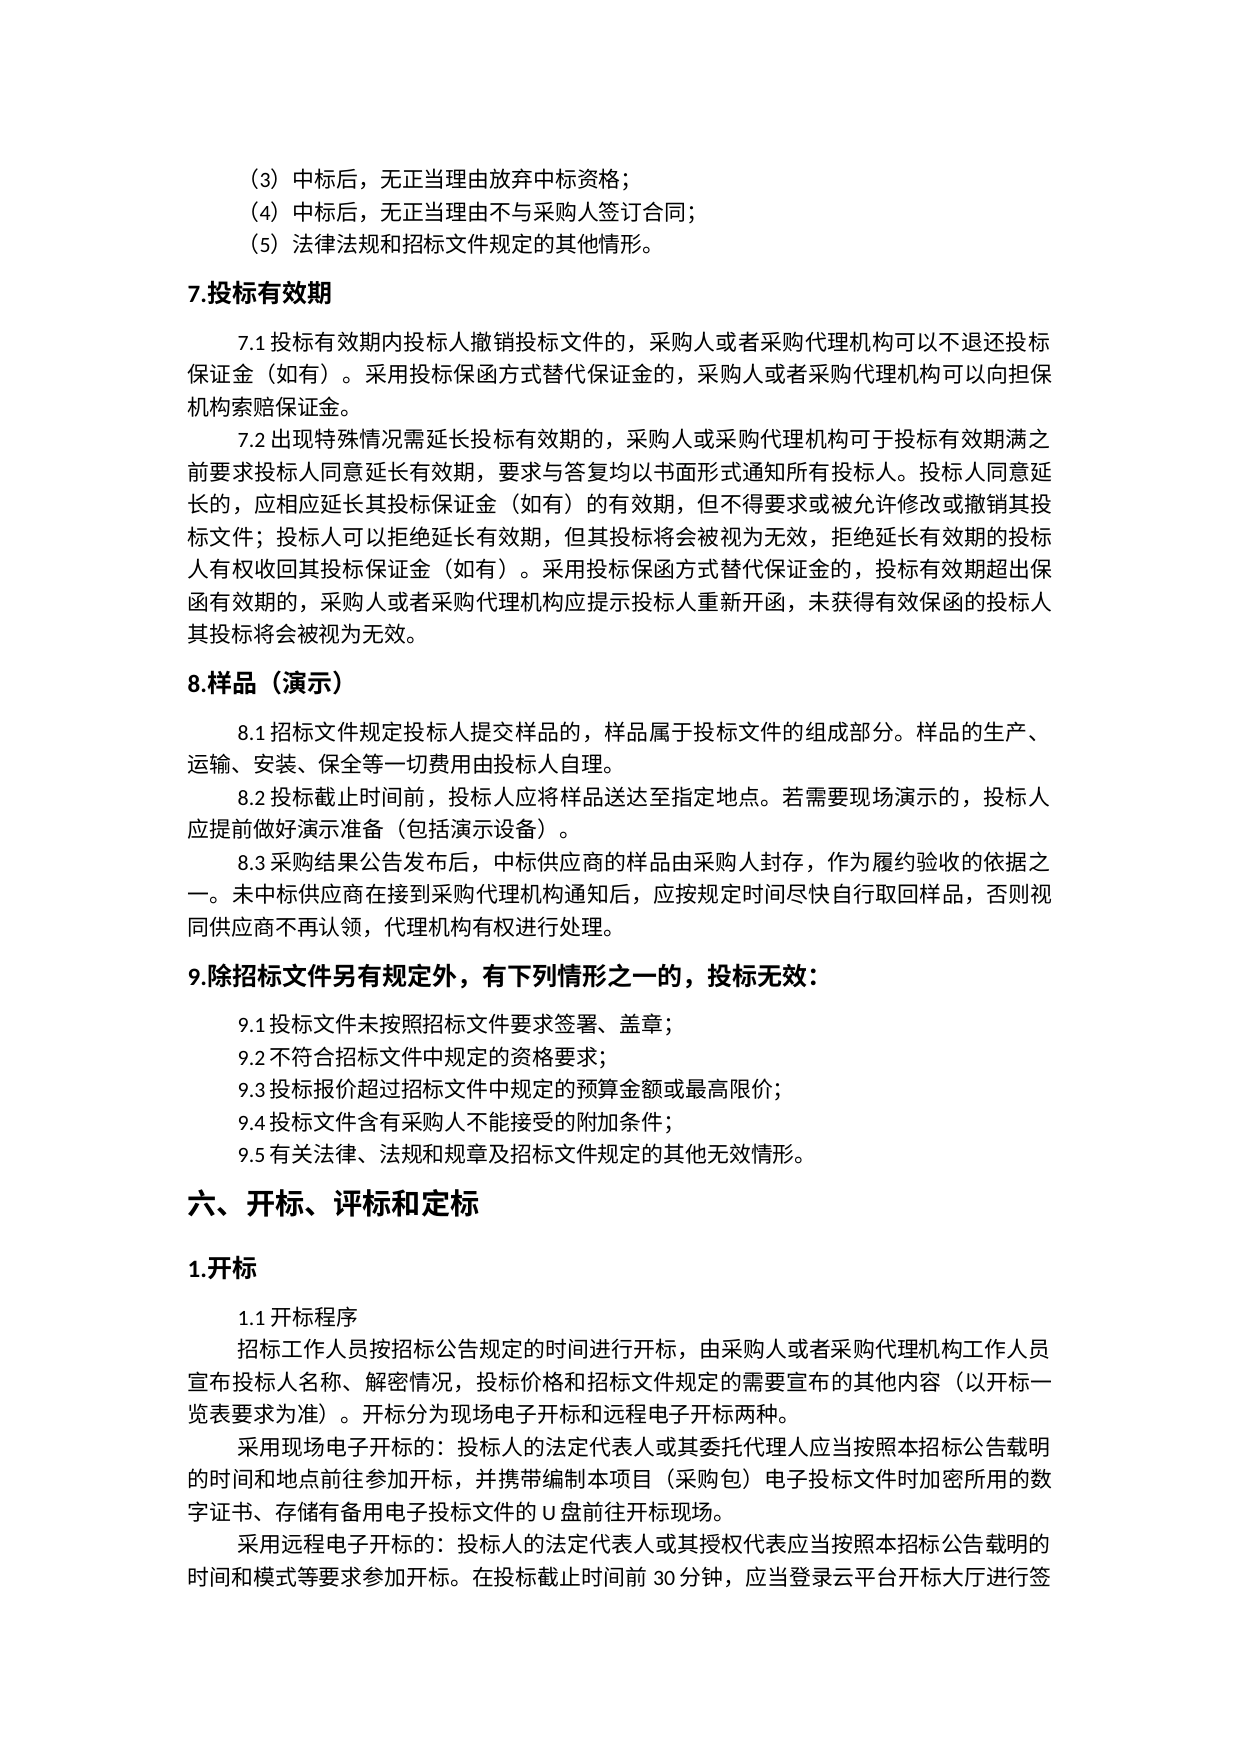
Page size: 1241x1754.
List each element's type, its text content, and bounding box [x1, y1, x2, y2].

text 招标工作人员按招标公告规定的时间进行开标，由采购人或者采购代理机构工作人员宣布投标人名称、解密情况，投标价格和招标文件规定的需要宣布的其他内容（以开标一览表要求为准）。开标分为现场电子开标和远程电子开标两种。 [187, 1332, 1053, 1429]
text 9.2不符合招标文件中规定的资格要求； [187, 1039, 1053, 1072]
text 8.3采购结果公告发布后，中标供应商的样品由采购人封存，作为履约验收的依据之一。未中标供应商在接到采购代理机构通知后，应按规定时间尽快自行取回样品，否则视同供应商不再认领，代理机构有权进行处理。 [187, 844, 1053, 942]
text 9.除招标文件另有规定外，有下列情形之一的，投标无效： [187, 942, 1053, 1007]
text 六、开标、评标和定标 [187, 1169, 1053, 1234]
text （3）中标后，无正当理由放弃中标资格； [187, 162, 1053, 194]
text 9.1投标文件未按照招标文件要求签署、盖章； [187, 1007, 1053, 1039]
text 采用现场电子开标的：投标人的法定代表人或其委托代理人应当按照本招标公告载明的时间和地点前往参加开标，并携带编制本项目（采购包）电子投标文件时加密所用的数字证书、存储有备用电子投标文件的U盘前往开标现场。 [187, 1429, 1053, 1527]
text 8.1招标文件规定投标人提交样品的，样品属于投标文件的组成部分。样品的生产、运输、安装、保全等一切费用由投标人自理。 [187, 714, 1053, 779]
text 9.3投标报价超过招标文件中规定的预算金额或最高限价； [187, 1072, 1053, 1104]
text 9.5有关法律、法规和规章及招标文件规定的其他无效情形。 [187, 1137, 1053, 1169]
text 1.开标 [187, 1234, 1053, 1299]
text 8.样品（演示） [187, 649, 1053, 714]
text 7.1投标有效期内投标人撤销投标文件的，采购人或者采购代理机构可以不退还投标保证金（如有）。采用投标保函方式替代保证金的，采购人或者采购代理机构可以向担保机构索赔保证金。 [187, 324, 1053, 422]
text （4）中标后，无正当理由不与采购人签订合同； [187, 194, 1053, 227]
text 7.2出现特殊情况需延长投标有效期的，采购人或采购代理机构可于投标有效期满之前要求投标人同意延长有效期，要求与答复均以书面形式通知所有投标人。投标人同意延长的，应相应延长其投标保证金（如有）的有效期，但不得要求或被允许修改或撤销其投标文件；投标人可以拒绝延长有效期，但其投标将会被视为无效，拒绝延长有效期的投标人有权收回其投标保证金（如有）。采用投标保函方式替代保证金的，投标有效期超出保函有效期的，采购人或者采购代理机构应提示投标人重新开函，未获得有效保函的投标人其投标将会被视为无效。 [187, 422, 1053, 649]
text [187, 1527, 1053, 1592]
text 8.2投标截止时间前，投标人应将样品送达至指定地点。若需要现场演示的，投标人应提前做好演示准备（包括演示设备）。 [187, 779, 1053, 844]
text 9.4投标文件含有采购人不能接受的附加条件； [187, 1104, 1053, 1137]
text （5）法律法规和招标文件规定的其他情形。 [187, 227, 1053, 259]
text 1.1 开标程序 [187, 1299, 1053, 1332]
text 7.投标有效期 [187, 259, 1053, 324]
